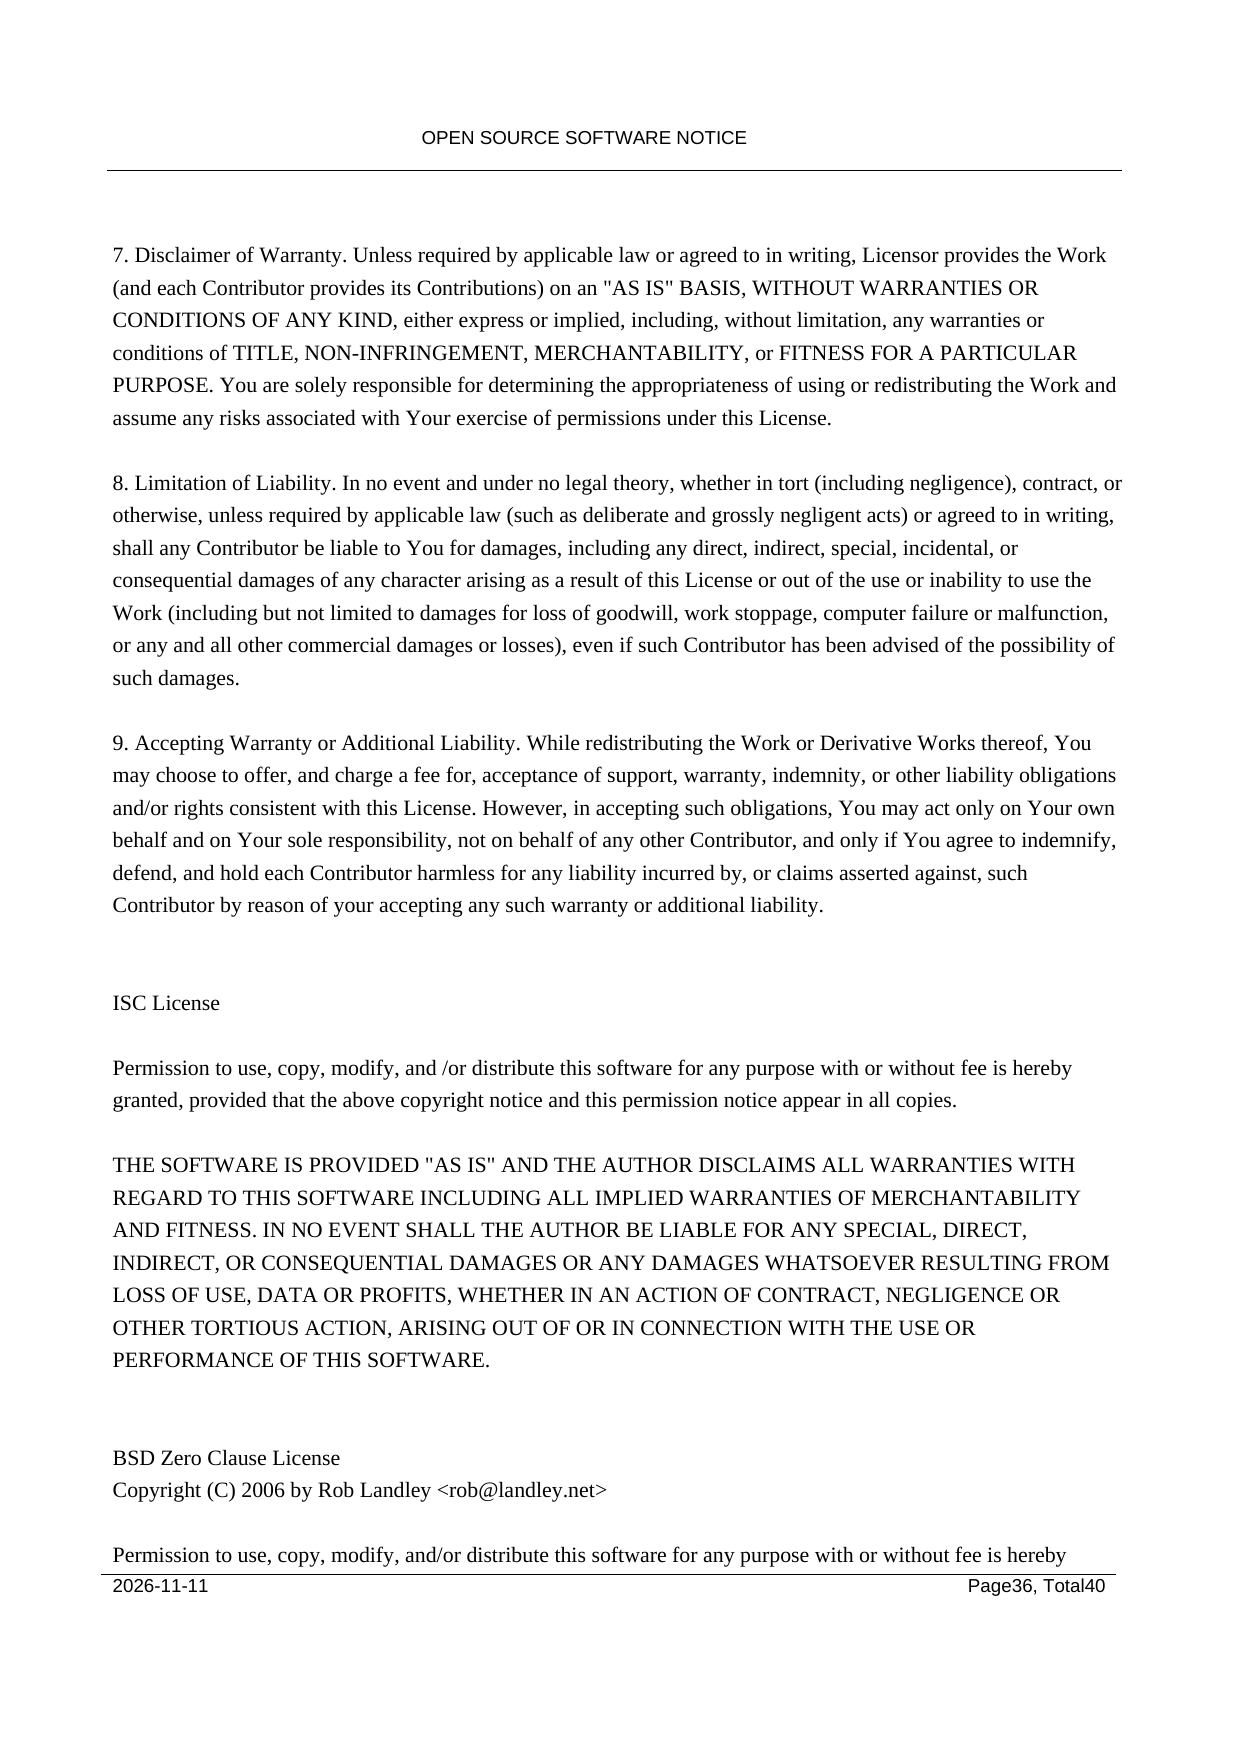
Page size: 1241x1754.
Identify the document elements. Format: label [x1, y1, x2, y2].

text [112, 206, 1128, 1571]
